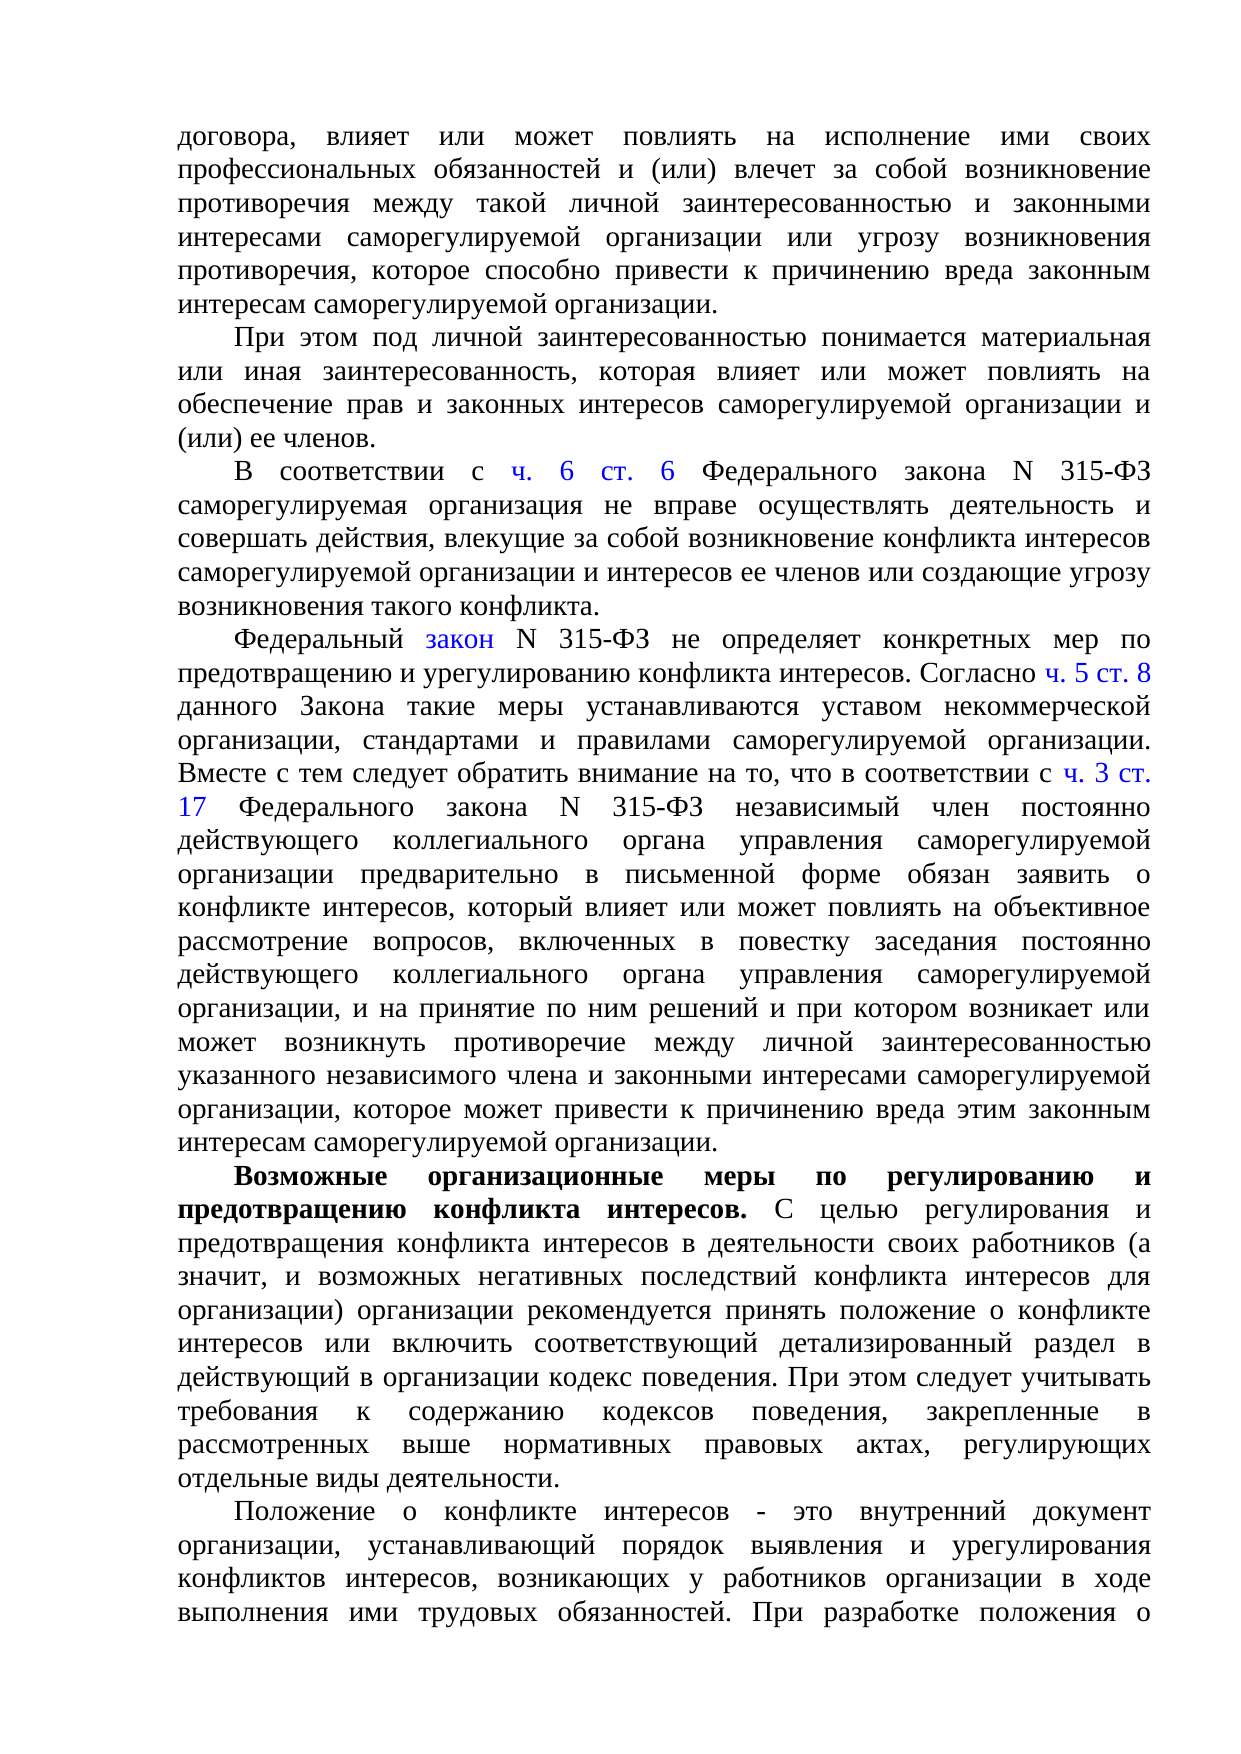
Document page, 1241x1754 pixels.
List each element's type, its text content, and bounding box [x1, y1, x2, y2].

text При этом под личной заинтересованностью понимается материальная или иная заинтересованность, которая влияет или может повлиять на обеспечение прав и законных интересов саморегулируемой организации и (или) ее членов. [177, 319, 1152, 453]
text Федеральный закон N 315-ФЗ не определяет конкретных мер по предотвращению и урегулированию конфликта интересов. Согласно ч. 5 ст. 8 данного Закона такие меры устанавливаются уставом некоммерческой организации, стандартами и правилами саморегулируемой организации. Вместе с тем следует обратить внимание на то, что в соответствии с ч. 3 ст. 17 Федерального закона N 315-ФЗ независимый член постоянно действующего коллегиального органа управления саморегулируемой организации предварительно в письменной форме обязан заявить о конфликте интересов, который влияет или может повлиять на объективное рассмотрение вопросов, включенных в повестку заседания постоянно действующего коллегиального органа управления саморегулируемой организации, и на принятие по ним решений и при котором возникает или может возникнуть противоречие между личной заинтересованностью указанного независимого члена и законными интересами саморегулируемой организации, которое может привести к причинению вреда этим законным интересам саморегулируемой организации. [177, 621, 1152, 1158]
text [177, 118, 1152, 319]
text Возможные организационные меры по регулированию и предотвращению конфликта интересов. С целью регулирования и предотвращения конфликта интересов в деятельности своих работников (а значит, и возможных негативных последствий конфликта интересов для организации) организации рекомендуется принять положение о конфликте интересов или включить соответствующий детализированный раздел в действующий в организации кодекс поведения. При этом следует учитывать требования к содержанию кодексов поведения, закрепленные в рассмотренных выше нормативных правовых актах, регулирующих отдельные виды деятельности. [177, 1158, 1152, 1493]
text В соответствии с ч. 6 ст. 6 Федерального закона N 315-ФЗ саморегулируемая организация не вправе осуществлять деятельность и совершать действия, влекущие за собой возникновение конфликта интересов саморегулируемой организации и интересов ее членов или создающие угрозу возникновения такого конфликта. [177, 453, 1152, 621]
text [177, 1493, 1152, 1627]
